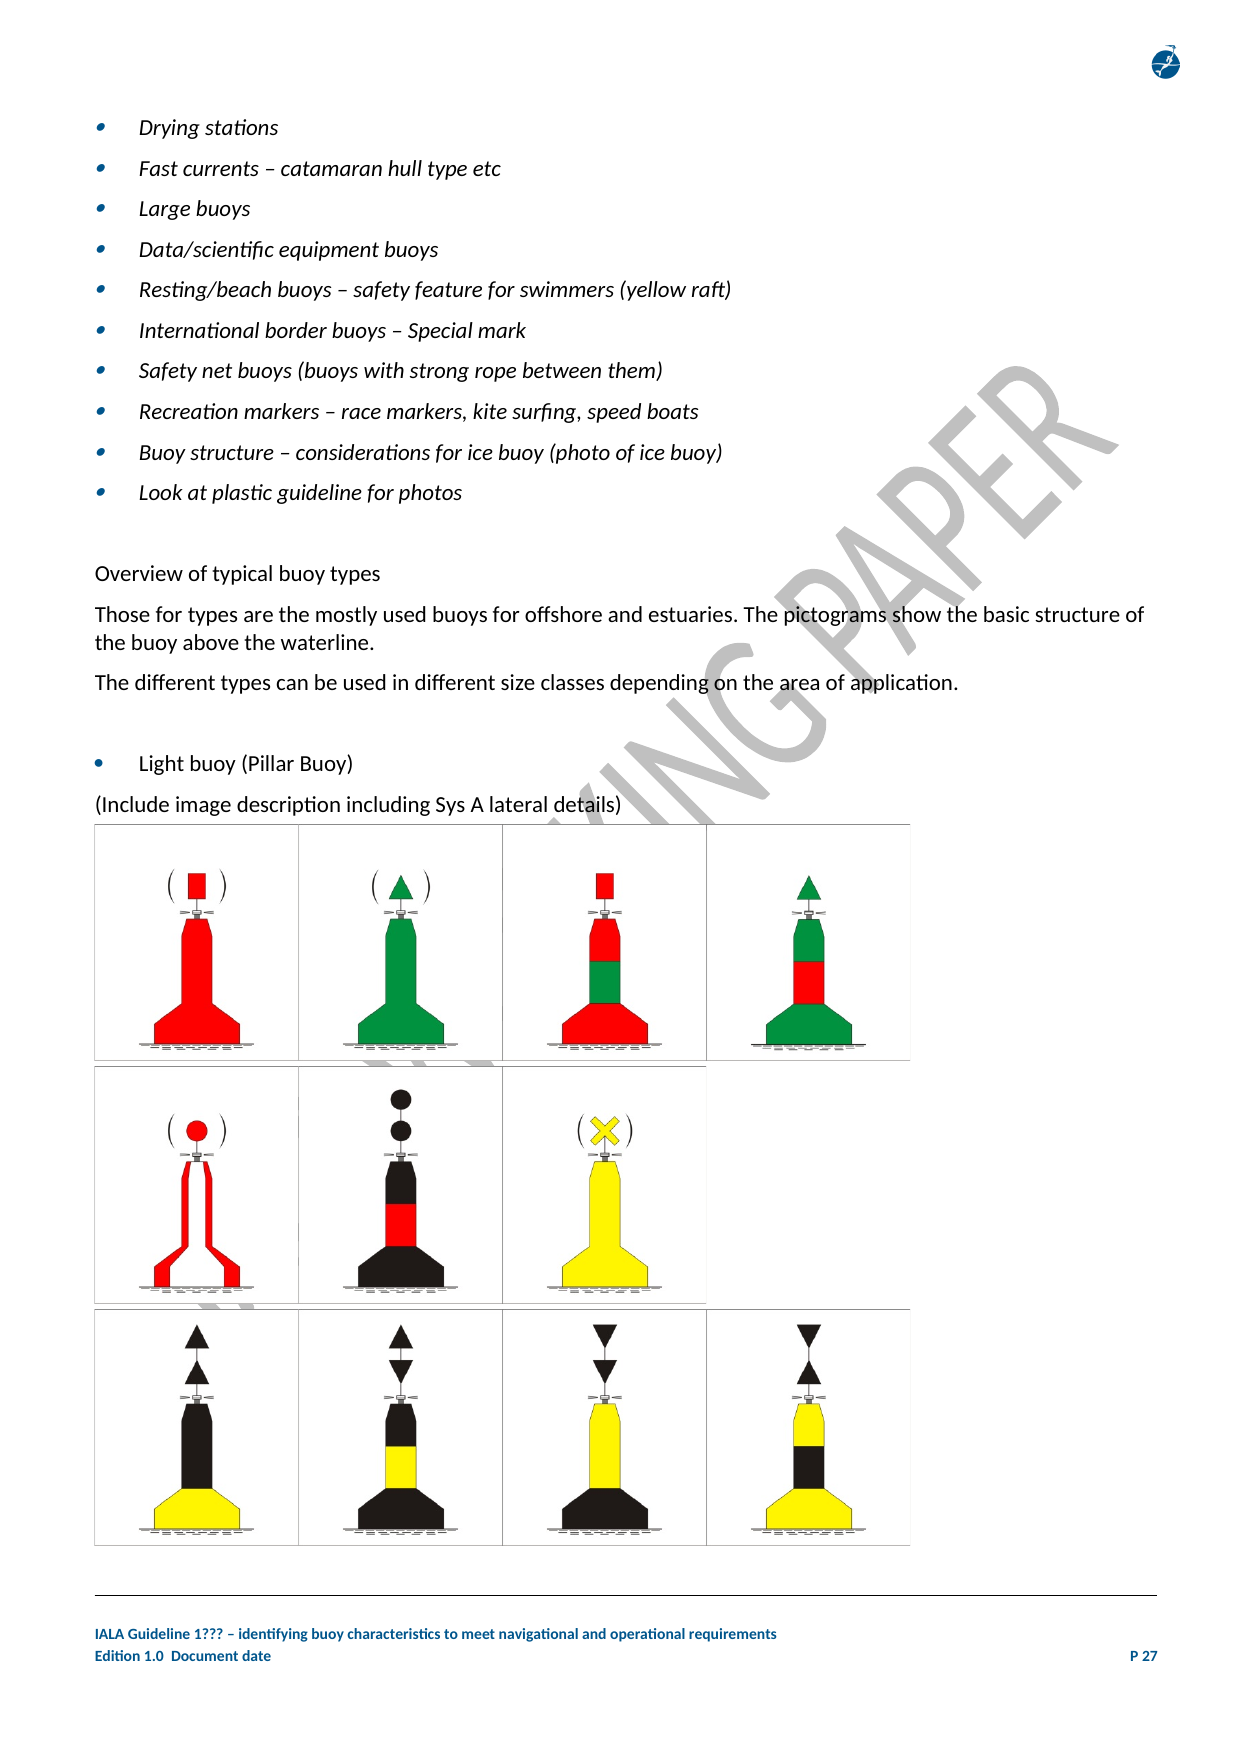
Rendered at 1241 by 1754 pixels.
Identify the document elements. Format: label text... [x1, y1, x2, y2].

text Fast currents – catamaran hull type etc [94, 154, 1157, 182]
text Safety net buoys (buoys with strong rope between them) [94, 357, 1157, 385]
text Look at plastic guideline for photos [94, 478, 1157, 506]
picture [1120, 0, 1239, 114]
picture [94, 1309, 911, 1546]
text Light buoy (Pillar Buoy) [94, 749, 1157, 777]
list Those for types are the mostly used buoys for offshore and estuaries. The pictograms show the basic structure of the buoy above the waterline. [94, 600, 1157, 656]
text International border buoys – Special mark [94, 316, 1157, 344]
text (Include image description including Sys A lateral details) [94, 790, 1157, 818]
text Data/scientific equipment buoys [94, 235, 1157, 263]
list Overview of typical buoy types [94, 559, 1157, 587]
text Buoy structure – considerations for ice buoy (photo of ice buoy) [94, 438, 1157, 466]
text Resting/beach buoys – safety feature for swimmers (yellow raft) [94, 276, 1157, 304]
text Recreation markers – race markers, kite surfing, speed boats [94, 397, 1157, 425]
text Large buoys [94, 194, 1157, 223]
picture [94, 1066, 707, 1304]
picture [94, 824, 911, 1061]
text Drying stations [94, 113, 1157, 142]
list The different types can be used in different size classes depending on the area of application. [94, 668, 1157, 696]
